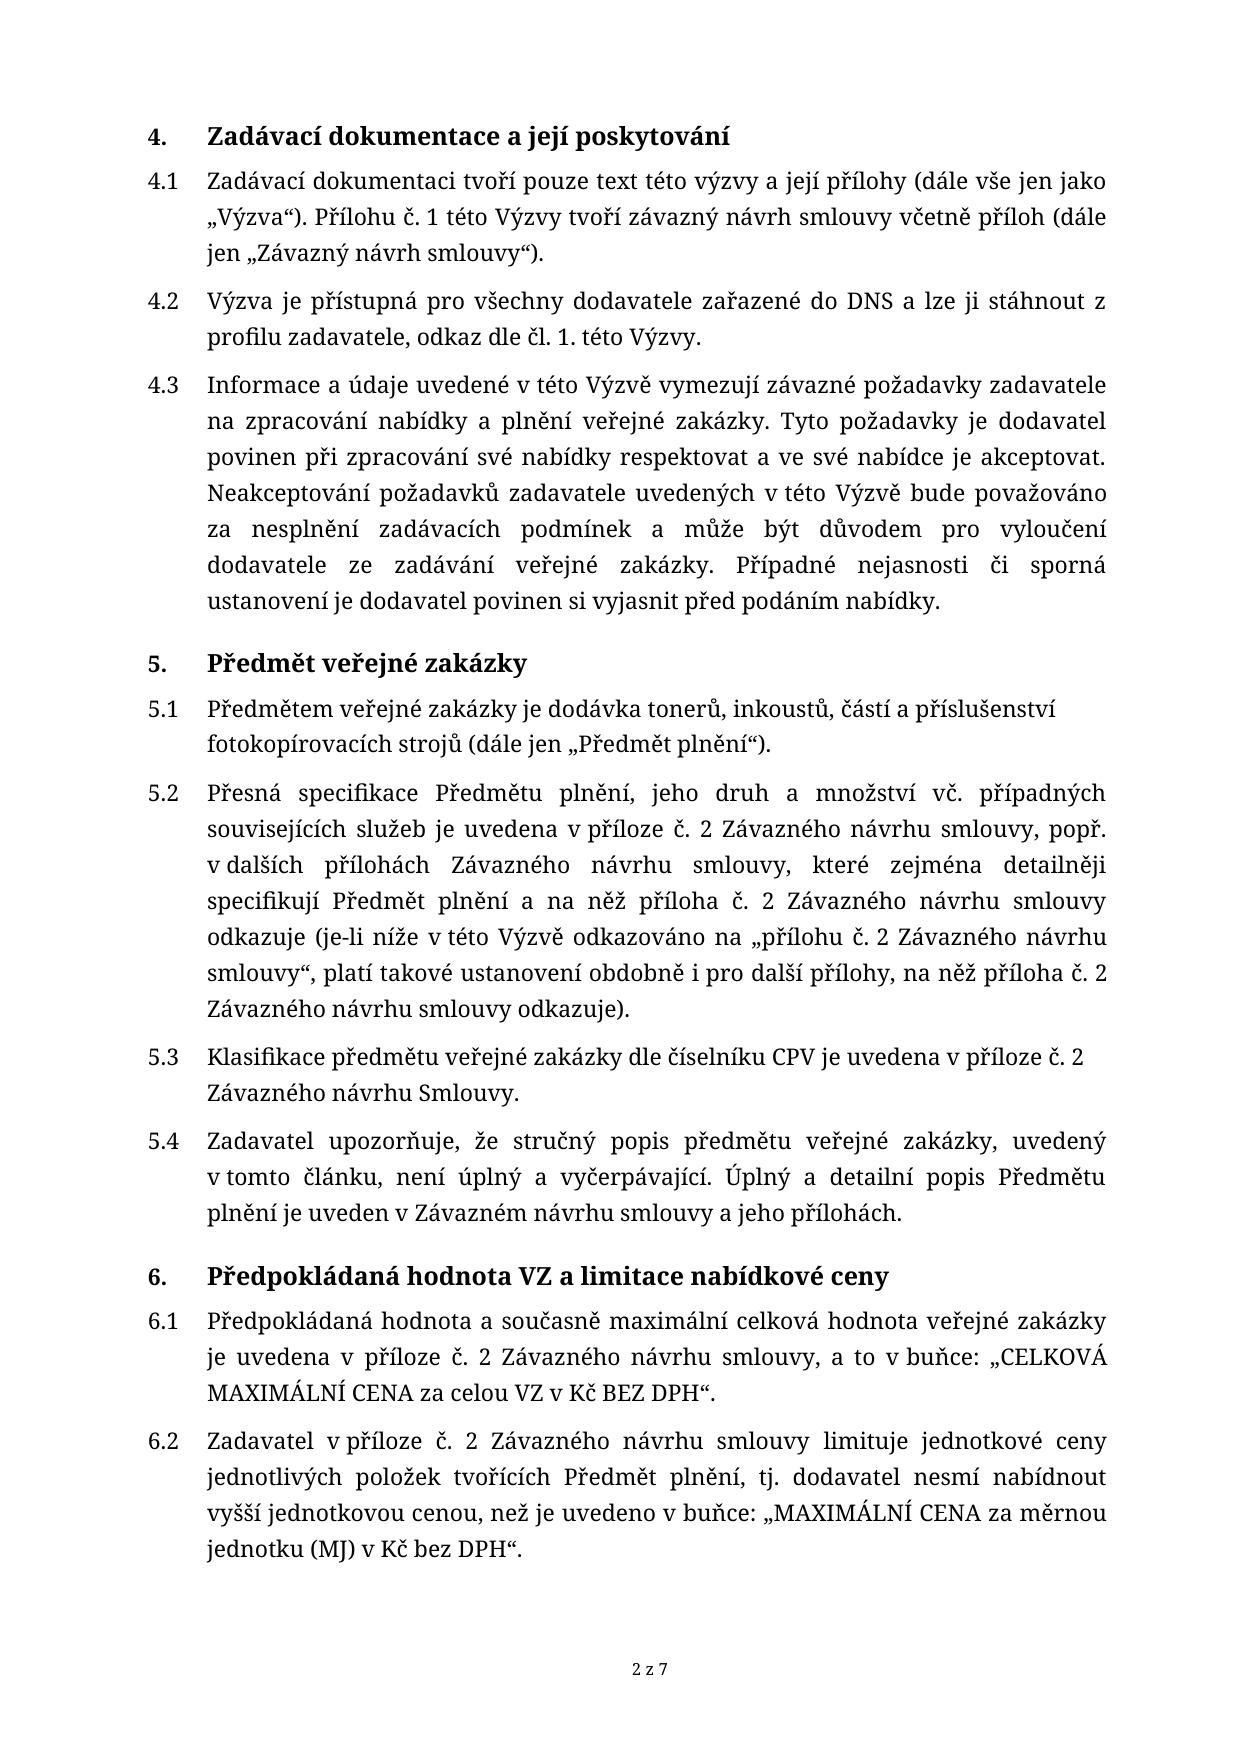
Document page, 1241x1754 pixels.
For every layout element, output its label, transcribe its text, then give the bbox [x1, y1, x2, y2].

list Předmětem veřejné zakázky je dodávka tonerů, inkoustů, částí a příslušenství fotokopírovacích strojů (dále jen „Předmět plnění“). [148, 692, 1107, 760]
list Zadavatel upozorňuje, že stručný popis předmětu veřejné zakázky, uvedený v tomto článku, není úplný a vyčerpávající. Úplný a detailní popis Předmětu plnění je uveden v Závazném návrhu smlouvy a jeho přílohách. [148, 1125, 1107, 1228]
list Klasifikace předmětu veřejné zakázky dle číselníku CPV je uvedena v příloze č. 2 Závazného návrhu Smlouvy. [148, 1041, 1107, 1108]
subtitle Předmět veřejné zakázky [148, 646, 1107, 680]
list Informace a údaje uvedené v této Výzvě vymezují závazné požadavky zadavatele na zpracování nabídky a plnění veřejné zakázky. Tyto požadavky je dodavatel povinen při zpracování své nabídky respektovat a ve své nabídce je akceptovat. Neakceptování požadavků zadavatele uvedených v této Výzvě bude považováno za nesplnění zadávacích podmínek a může být důvodem pro vyloučení dodavatele ze zadávání veřejné zakázky. Případné nejasnosti či sporná ustanovení je dodavatel povinen si vyjasnit před podáním nabídky. [148, 369, 1107, 616]
list Výzva je přístupná pro všechny dodavatele zařazené do DNS a lze ji stáhnout z profilu zadavatele, odkaz dle čl. 1. této Výzvy. [148, 285, 1107, 352]
subtitle Zadávací dokumentace a její poskytování [148, 118, 1107, 152]
list Zadavatel v příloze č. 2 Závazného návrhu smlouvy limituje jednotkové ceny jednotlivých položek tvořících Předmět plnění, tj. dodavatel nesmí nabídnout vyšší jednotkovou cenou, než je uvedeno v buňce: „MAXIMÁLNÍ CENA za měrnou jednotku (MJ) v Kč bez DPH“. [148, 1425, 1107, 1564]
subtitle Předpokládaná hodnota VZ a limitace nabídkové ceny [148, 1258, 1107, 1292]
list Přesná specifikace Předmětu plnění, jeho druh a množství vč. případných souvisejících služeb je uvedena v příloze č. 2 Závazného návrhu smlouvy, popř. v dalších přílohách Závazného návrhu smlouvy, které zejména detailněji specifikují Předmět plnění a na něž příloha č. 2 Závazného návrhu smlouvy odkazuje (je-li níže v této Výzvě odkazováno na „přílohu č. 2 Závazného návrhu smlouvy“, platí takové ustanovení obdobně i pro další přílohy, na něž příloha č. 2 Závazného návrhu smlouvy odkazuje). [148, 777, 1107, 1024]
list Předpokládaná hodnota a současně maximální celková hodnota veřejné zakázky je uvedena v příloze č. 2 Závazného návrhu smlouvy, a to v buňce: „CELKOVÁ MAXIMÁLNÍ CENA za celou VZ v Kč BEZ DPH“. [148, 1305, 1107, 1408]
list Zadávací dokumentaci tvoří pouze text této výzvy a její přílohy (dále vše jen jako „Výzva“). Přílohu č. 1 této Výzvy tvoří závazný návrh smlouvy včetně příloh (dále jen „Závazný návrh smlouvy“). [148, 165, 1107, 268]
